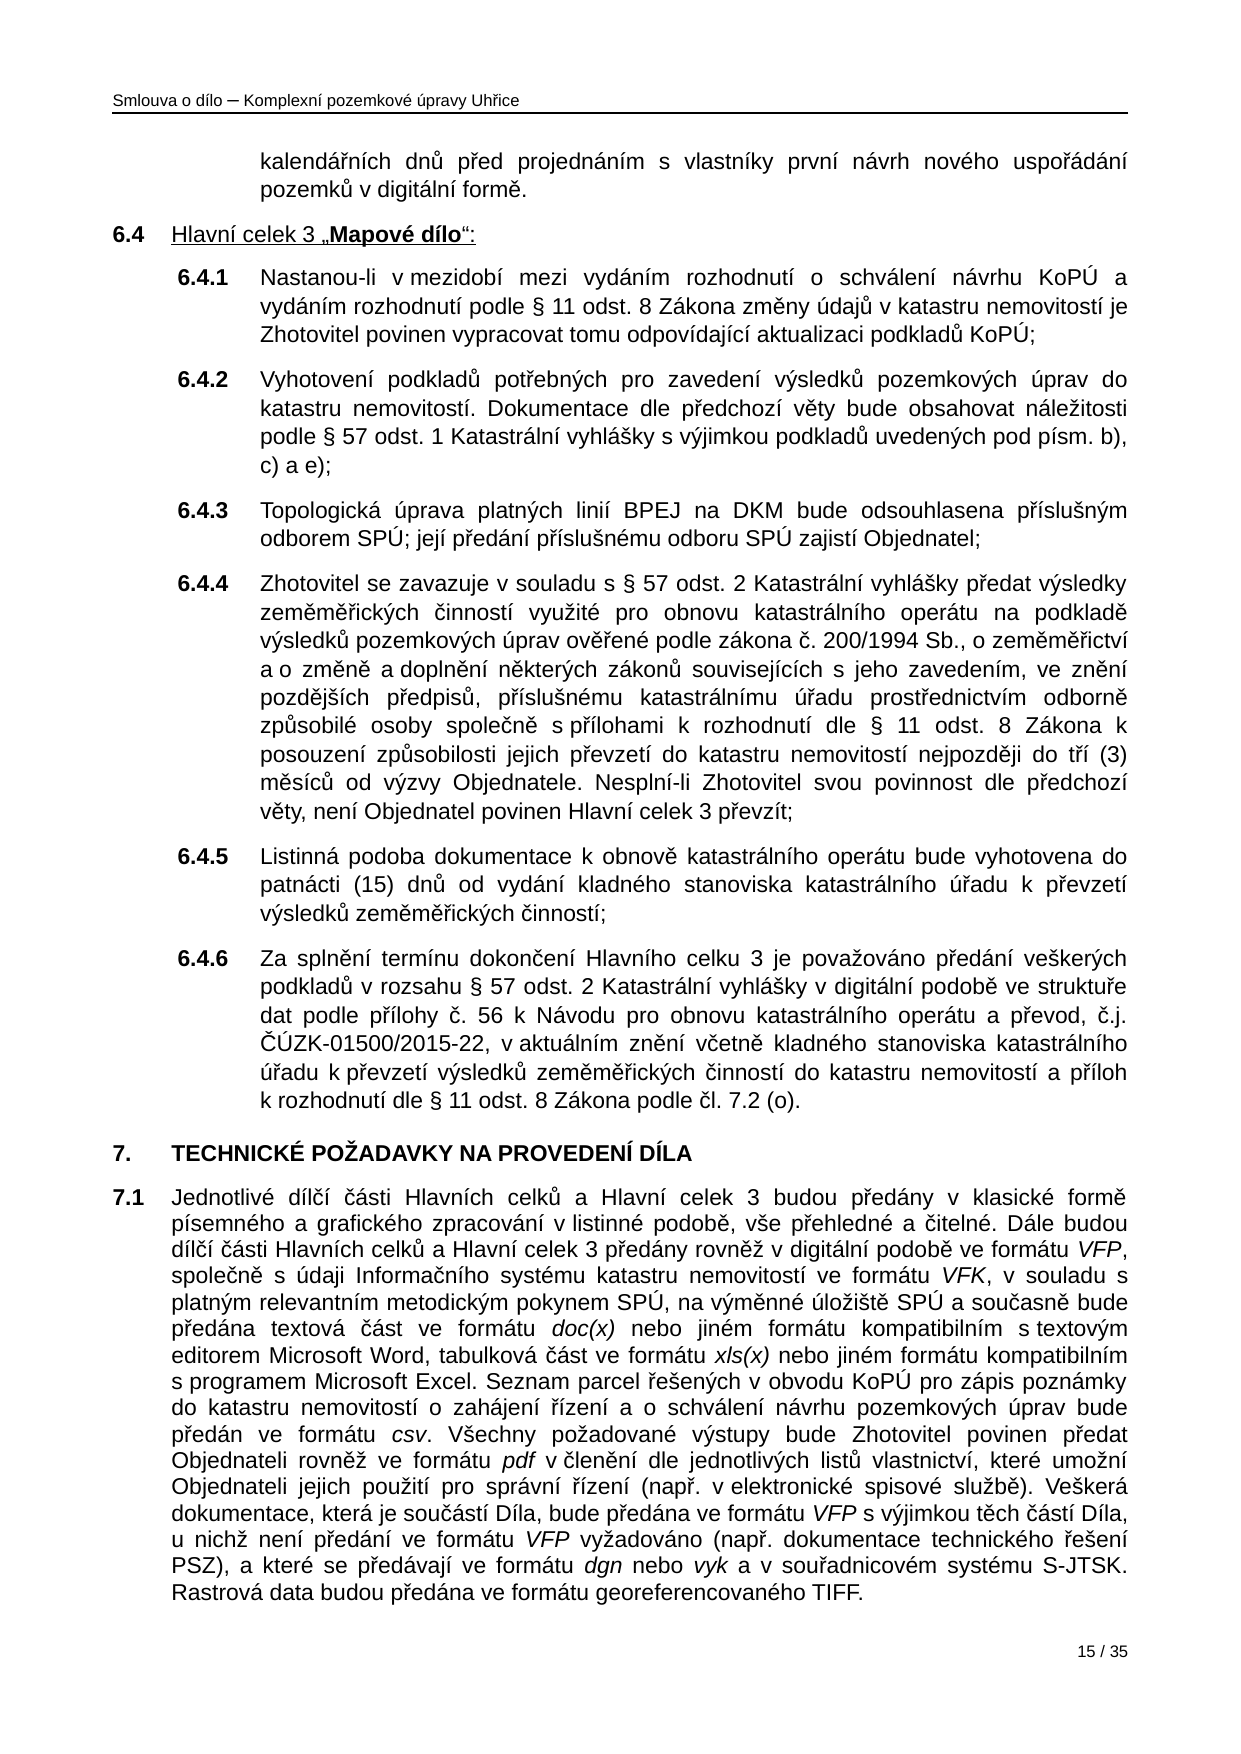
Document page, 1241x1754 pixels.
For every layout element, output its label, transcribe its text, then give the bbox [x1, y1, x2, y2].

text Jednotlivé dílčí části Hlavních celků a Hlavní celek 3 budou předány v klasické formě písemného a grafického zpracování v listinné podobě, vše přehledné a čitelné. Dále budou dílčí části Hlavních celků a Hlavní celek 3 předány rovněž v digitální podobě ve formátu VFP, společně s údaji Informačního systému katastru nemovitostí ve formátu VFK, v souladu s platným relevantním metodickým pokynem SPÚ, na výměnné úložiště SPÚ a současně bude předána textová část ve formátu doc(x) nebo jiném formátu kompatibilním s textovým editorem Microsoft Word, tabulková část ve formátu xls(x) nebo jiném formátu kompatibilním s programem Microsoft Excel. Seznam parcel řešených v obvodu KoPÚ pro zápis poznámky do katastru nemovitostí o zahájení řízení a o schválení návrhu pozemkových úprav bude předán ve formátu csv. Všechny požadované výstupy bude Zhotovitel povinen předat Objednateli rovněž ve formátu pdf v členění dle jednotlivých listů vlastnictví, které umožní Objednateli jejich použití pro správní řízení (např. v elektronické spisové službě). Veškerá dokumentace, která je součástí Díla, bude předána ve formátu VFP s výjimkou těch částí Díla, u nichž není předání ve formátu VFP vyžadováno (např. dokumentace technického řešení PSZ), a které se předávají ve formátu dgn nebo vyk a v souřadnicovém systému S-JTSK. Rastrová data budou předána ve formátu georeferencovaného TIFF. [112, 1183, 1128, 1605]
text Listinná podoba dokumentace k obnově katastrálního operátu bude vyhotovena do patnácti (15) dnů od vydání kladného stanoviska katastrálního úřadu k převzetí výsledků zeměměřických činností; [177, 843, 1128, 926]
text Nastanou-li v mezidobí mezi vydáním rozhodnutí o schválení návrhu KoPÚ a vydáním rozhodnutí podle § 11 odst. 8 Zákona změny údajů v katastru nemovitostí je Zhotovitel povinen vypracovat tomu odpovídající aktualizaci podkladů KoPÚ; [177, 264, 1128, 347]
text Technické požadavky na provedení díla [112, 1140, 1128, 1167]
text Hlavní celek 3 „Mapové dílo“: [112, 221, 1128, 248]
text Topologická úprava platných linií BPEJ na DKM bude odsouhlasena příslušným odborem SPÚ; její předání příslušnému odboru SPÚ zajistí Objednatel; [177, 497, 1128, 551]
text Zhotovitel se zavazuje v souladu s § 57 odst. 2 Katastrální vyhlášky předat výsledky zeměměřických činností využité pro obnovu katastrálního operátu na podkladě výsledků pozemkových úprav ověřené podle zákona č. 200/1994 Sb., o zeměměřictví a o změně a doplnění některých zákonů souvisejících s jeho zavedením, ve znění pozdějších předpisů, příslušnému katastrálnímu úřadu prostřednictvím odborně způsobilé osoby společně s přílohami k rozhodnutí dle § 11 odst. 8 Zákona k posouzení způsobilosti jejich převzetí do katastru nemovitostí nejpozději do tří (3) měsíců od výzvy Objednatele. Nesplní-li Zhotovitel svou povinnost dle předchozí věty, není Objednatel povinen Hlavní celek 3 převzít; [177, 570, 1128, 824]
text Za splnění termínu dokončení Hlavního celku 3 je považováno předání veškerých podkladů v rozsahu § 57 odst. 2 Katastrální vyhlášky v digitální podobě ve struktuře dat podle přílohy č. 56 k Návodu pro obnovu katastrálního operátu a převod, č.j. ČÚZK-01500/2015-22, v aktuálním znění včetně kladného stanoviska katastrálního úřadu k převzetí výsledků zeměměřických činností do katastru nemovitostí a příloh k rozhodnutí dle § 11 odst. 8 Zákona podle čl. 7.2 (o). [177, 945, 1128, 1113]
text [177, 148, 1128, 202]
text Vyhotovení podkladů potřebných pro zavedení výsledků pozemkových úprav do katastru nemovitostí. Dokumentace dle předchozí věty bude obsahovat náležitosti podle § 57 odst. 1 Katastrální vyhlášky s výjimkou podkladů uvedených pod písm. b), c) a e); [177, 366, 1128, 478]
